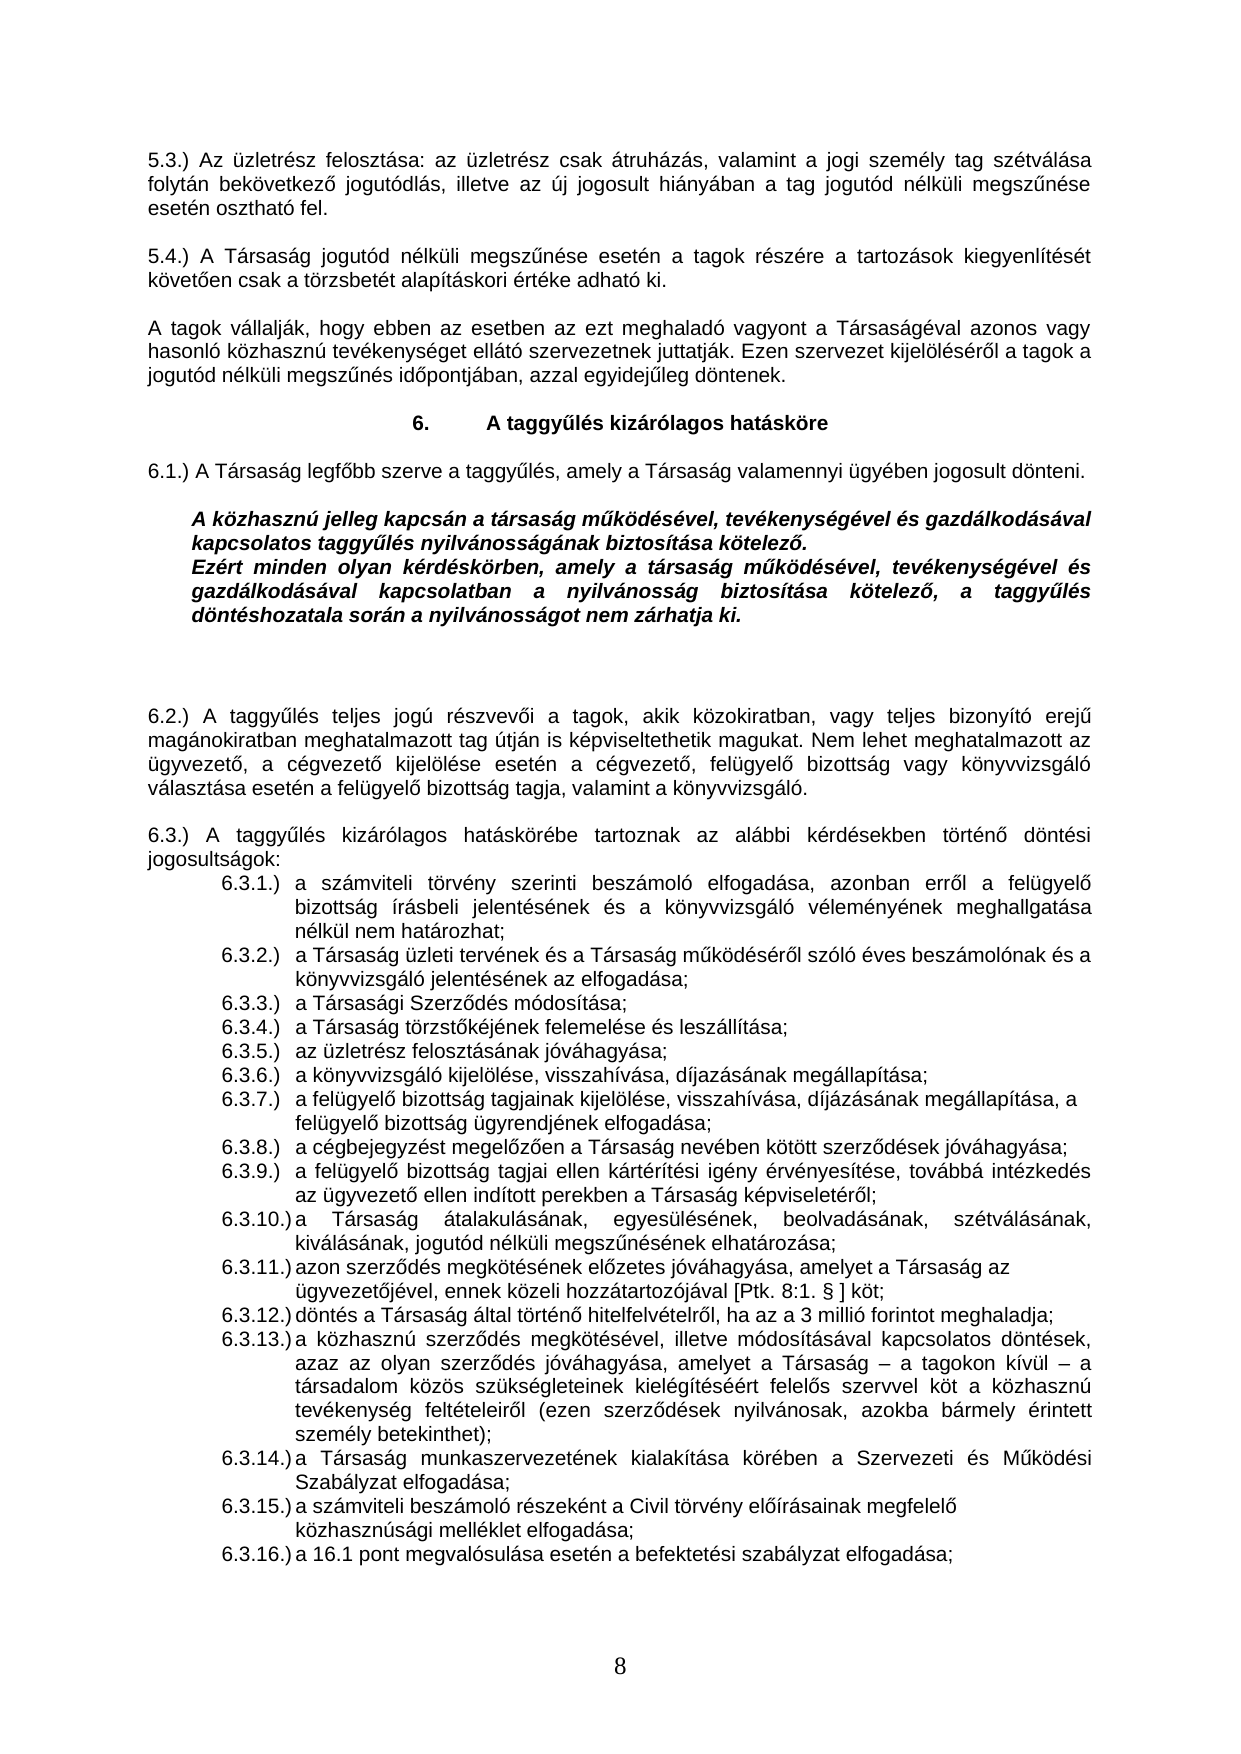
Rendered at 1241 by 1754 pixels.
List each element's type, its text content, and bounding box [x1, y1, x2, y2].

text 5.4.) A Társaság jogutód nélküli megszűnése esetén a tagok részére a tartozások kiegyenlítését követően csak a törzsbetét alapításkori értéke adható ki. [148, 243, 1092, 291]
text 6.3.15.) a számviteli beszámoló részeként a Civil törvény előírásainak megfelelő közhasznúsági melléklet elfogadása; [148, 1494, 1092, 1542]
text A tagok vállalják, hogy ebben az esetben az ezt meghaladó vagyont a Társaságéval azonos vagy hasonló közhasznú tevékenységet ellátó szervezetnek juttatják. Ezen szervezet kijelöléséről a tagok a jogutód nélküli megszűnés időpontjában, azzal egyidejűleg döntenek. [148, 315, 1092, 387]
text 6.3.2.) a Társaság üzleti tervének és a Társaság működéséről szóló éves beszámolónak és a [148, 943, 1092, 967]
text 6.3.3.) a Társasági Szerződés módosítása; [148, 991, 1092, 1015]
text 6.3.) A taggyűlés kizárólagos hatáskörébe tartoznak az alábbi kérdésekben történő döntési jogosultságok: [148, 823, 1092, 871]
text 6.3.7.) a felügyelő bizottság tagjainak kijelölése, visszahívása, díjázásának megállapítása, a [148, 1087, 1092, 1111]
text 6.3.9.) a felügyelő bizottság tagjai ellen kártérítési igény érvényesítése, továbbá intézkedés az ügyvezető ellen indított perekben a Társaság képviseletéről; [221, 1159, 1092, 1207]
text 6. A taggyűlés kizárólagos hatásköre [148, 411, 1092, 435]
text 5.3.) Az üzletrész felosztása: az üzletrész csak átruházás, valamint a jogi személy tag szétválása folytán bekövetkező jogutódlás, illetve az új jogosult hiányában a tag jogutód nélküli megszűnése esetén osztható fel. [148, 148, 1092, 219]
text 6.2.) A taggyűlés teljes jogú részvevői a tagok, akik közokiratban, vagy teljes bizonyító erejű magánokiratban meghatalmazott tag útján is képviseltethetik magukat. Nem lehet meghatalmazott az ügyvezető, a cégvezető kijelölése esetén a cégvezető, felügyelő bizottság vagy könyvvizsgáló választása esetén a felügyelő bizottság tagja, valamint a könyvvizsgáló. [148, 703, 1092, 799]
text 6.3.12.) döntés a Társaság által történő hitelfelvételről, ha az a 3 millió forintot meghaladja; [148, 1302, 1092, 1326]
text 6.3.16.) a 16.1 pont megvalósulása esetén a befektetési szabályzat elfogadása; [148, 1542, 1092, 1566]
text 6.3.13.) a közhasznú szerződés megkötésével, illetve módosításával kapcsolatos döntések, azaz az olyan szerződés jóváhagyása, amelyet a Társaság – a tagokon kívül – a társadalom közös szükségleteinek kielégítéséért felelős szervvel köt a közhasznú tevékenység feltételeiről (ezen szerződések nyilvánosak, azokba bármely érintett személy betekinthet); [221, 1326, 1092, 1446]
text Ezért minden olyan kérdéskörben, amely a társaság működésével, tevékenységével és gazdálkodásával kapcsolatban a nyilvánosság biztosítása kötelező, a taggyűlés döntéshozatala során a nyilvánosságot nem zárhatja ki. [191, 555, 1092, 627]
text 6.3.8.) a cégbejegyzést megelőzően a Társaság nevében kötött szerződések jóváhagyása; [148, 1135, 1092, 1159]
text 6.3.14.) a Társaság munkaszervezetének kialakítása körében a Szervezeti és Működési Szabályzat elfogadása; [221, 1446, 1092, 1494]
text 6.3.5.) az üzletrész felosztásának jóváhagyása; [148, 1039, 1092, 1063]
text 6.3.11.) azon szerződés megkötésének előzetes jóváhagyása, amelyet a Társaság az ügyvezetőjével, ennek közeli hozzátartozójával [Ptk. 8:1. § ] köt; [148, 1254, 1092, 1302]
text A közhasznú jelleg kapcsán a társaság működésével, tevékenységével és gazdálkodásával kapcsolatos taggyűlés nyilvánosságának biztosítása kötelező. [191, 507, 1092, 555]
text 6.1.) A Társaság legfőbb szerve a taggyűlés, amely a Társaság valamennyi ügyében jogosult dönteni. [148, 459, 1092, 483]
text 6.3.1.) a számviteli törvény szerinti beszámoló elfogadása, azonban erről a felügyelő bizottság írásbeli jelentésének és a könyvvizsgáló véleményének meghallgatása nélkül nem határozhat; [221, 871, 1092, 943]
text 6.3.10.) a Társaság átalakulásának, egyesülésének, beolvadásának, szétválásának, kiválásának, jogutód nélküli megszűnésének elhatározása; [221, 1207, 1092, 1254]
text könyvvizsgáló jelentésének az elfogadása; [221, 967, 1092, 991]
text 6.3.6.) a könyvvizsgáló kijelölése, visszahívása, díjazásának megállapítása; [148, 1063, 1092, 1087]
text 6.3.4.) a Társaság törzstőkéjének felemelése és leszállítása; [148, 1015, 1092, 1039]
text felügyelő bizottság ügyrendjének elfogadása; [221, 1111, 1092, 1135]
